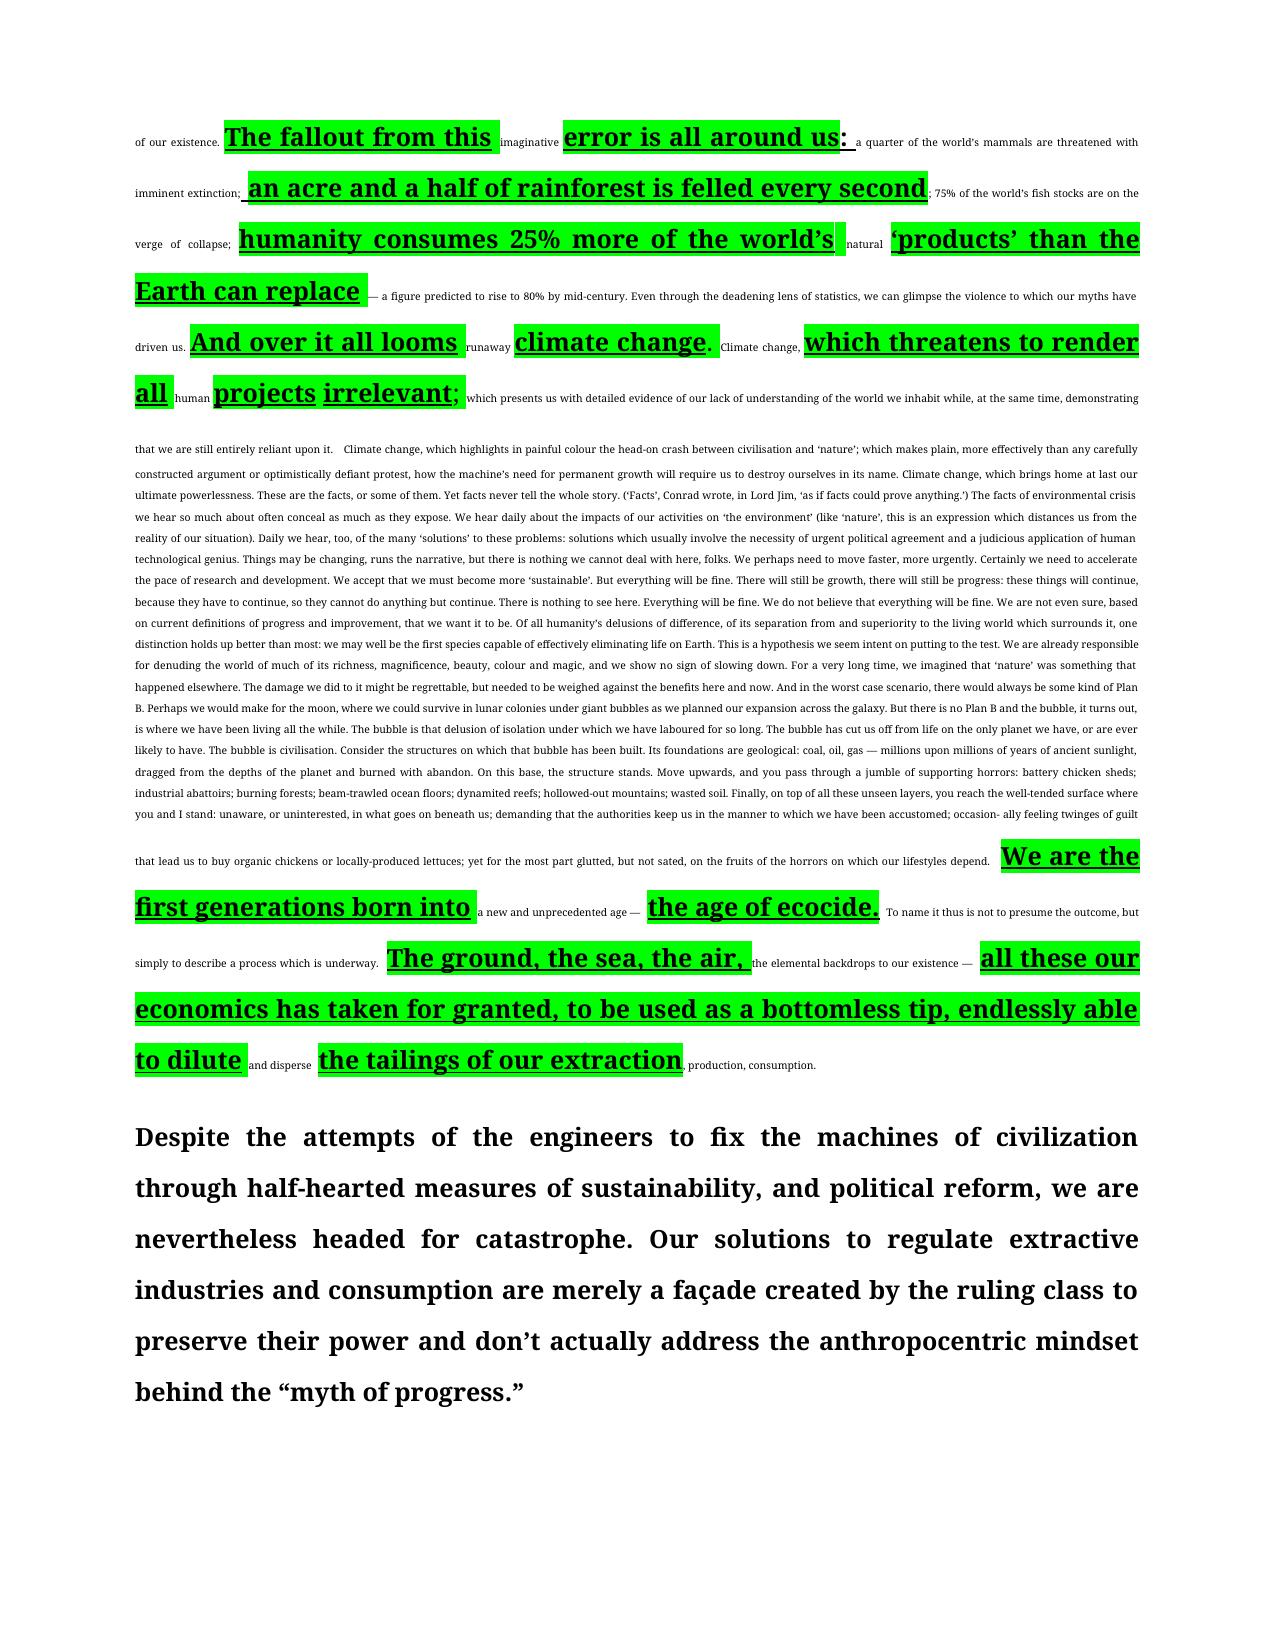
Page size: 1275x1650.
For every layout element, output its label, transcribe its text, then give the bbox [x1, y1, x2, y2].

text Despite the attempts of the engineers to fix the machines of civilization through half-hearted measures of sustainability, and political reform, we are nevertheless headed for catastrophe. Our solutions to regulate extractive industries and consumption are merely a façade created by the ruling class to preserve their power and don’t actually address the anthropocentric mindset behind the “myth of progress.” [135, 1119, 1140, 1409]
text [135, 120, 1140, 992]
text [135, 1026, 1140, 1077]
